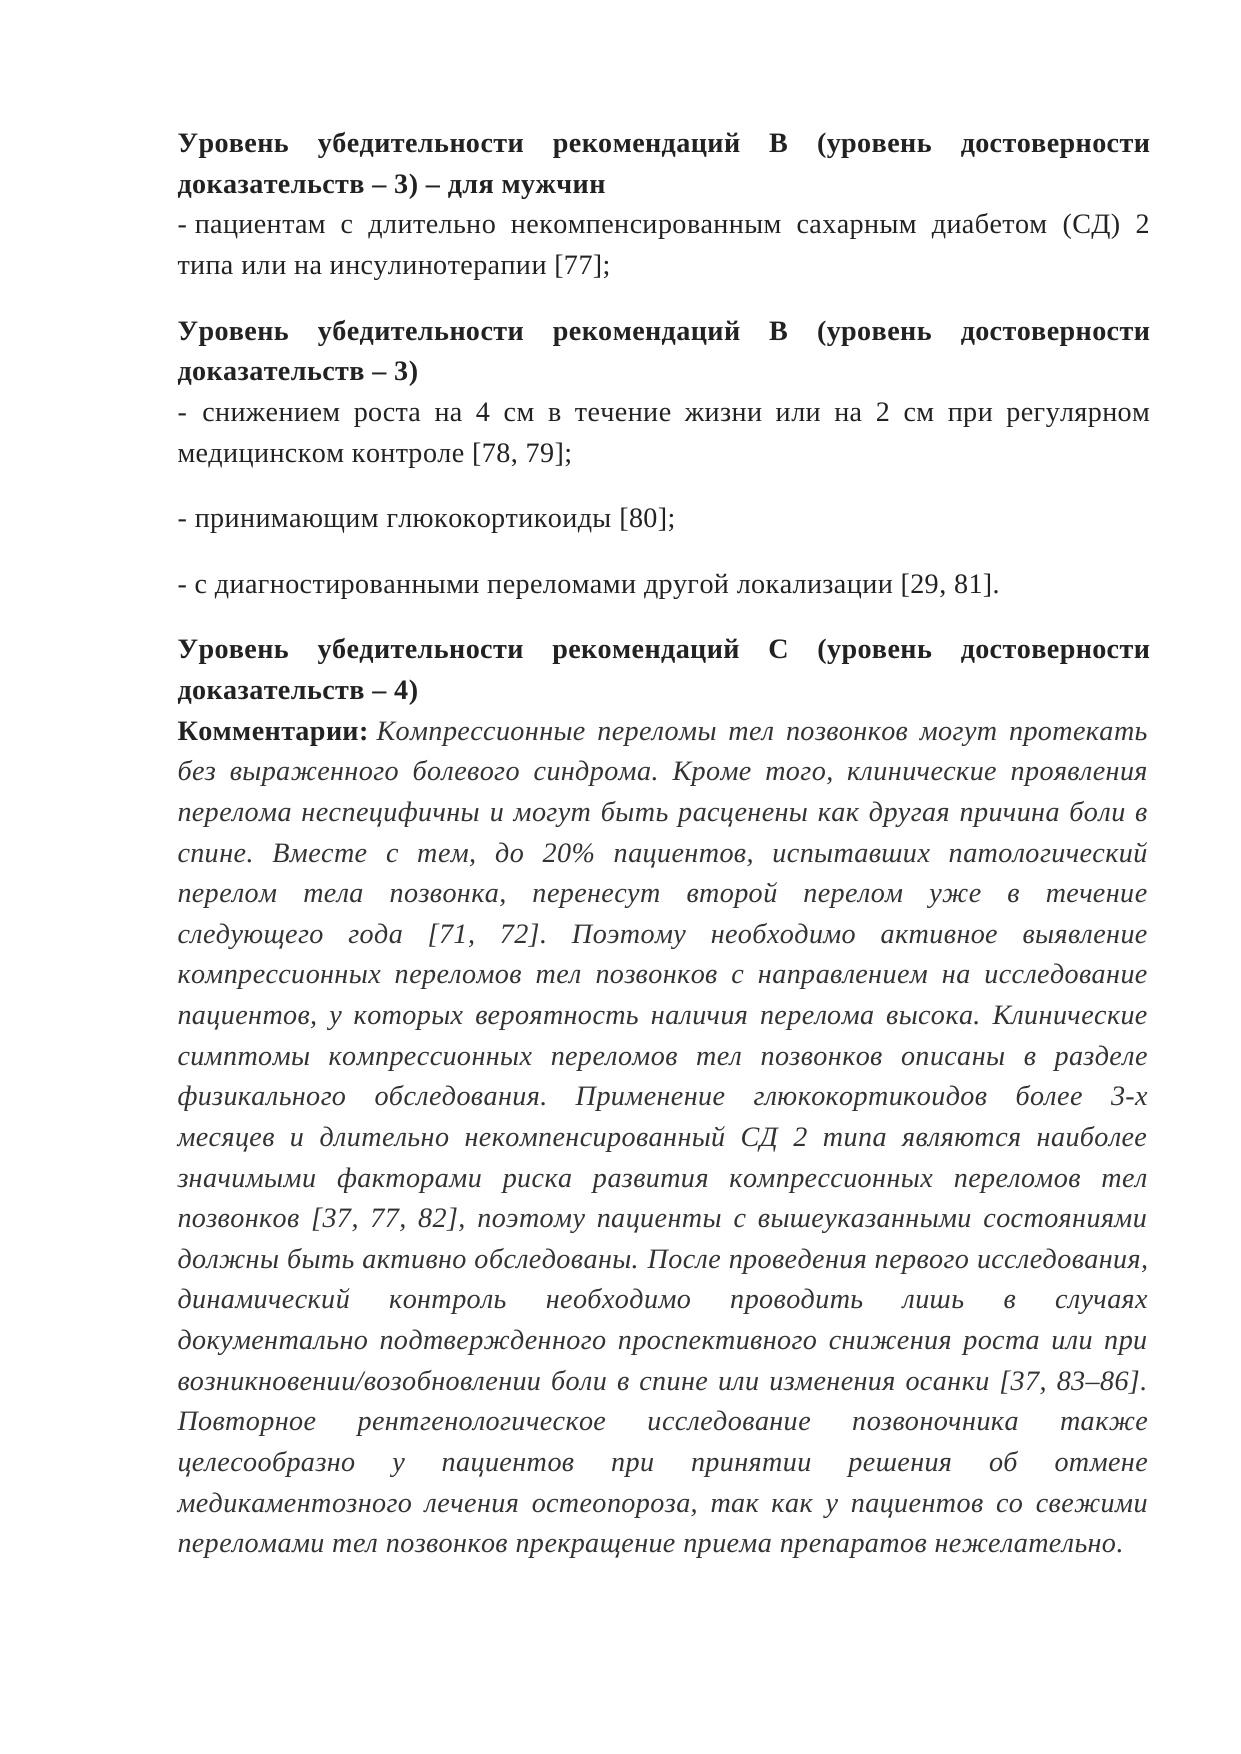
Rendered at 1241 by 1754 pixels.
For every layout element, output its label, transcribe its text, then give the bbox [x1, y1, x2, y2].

text Уровень убедительности рекомендаций В (уровень достоверности доказательств – 3) – для мужчин [177, 118, 1152, 199]
text - c диагностированными переломами другой локализации [29, 81]. [177, 559, 1152, 599]
text - принимающим глюкокортикоиды [80]; [177, 493, 1152, 534]
text Комментарии: Компрессионные переломы тел позвонков могут протекать без выраженного болевого синдрома. Кроме того, клинические проявления перелома неспецифичны и могут быть расценены как другая причина боли в спине. Вместе с тем, до 20% пациентов, испытавших патологический перелом тела позвонка, перенесут второй перелом уже в течение следующего года [71, 72]. Поэтому необходимо активное выявление компрессионных переломов тел позвонков с направлением на исследование пациентов, у которых вероятность наличия перелома высока. Клинические симптомы компрессионных переломов тел позвонков описаны в разделе физикального обследования. Применение глюкокортикоидов более 3-х месяцев и длительно некомпенсированный СД 2 типа являются наиболее значимыми факторами риска развития компрессионных переломов тел позвонков [37, 77, 82], поэтому пациенты с вышеуказанными состояниями должны быть активно обследованы. После проведения первого исследования, динамический контроль необходимо проводить лишь в случаях документально подтвержденного проспективного снижения роста или при возникновении/возобновлении боли в спине или изменения осанки [37, 83–86]. Повторное рентгенологическое исследование позвоночника также целесообразно у пациентов при принятии решения об отмене медикаментозного лечения остеопороза, так как у пациентов со свежими переломами тел позвонков прекращение приема препаратов нежелательно. [177, 706, 1152, 1559]
text Уровень убедительности рекомендаций В (уровень достоверности доказательств – 3) [177, 306, 1152, 387]
text Уровень убедительности рекомендаций С (уровень достоверности доказательств – 4) [177, 624, 1152, 706]
text - пациентам с длительно некомпенсированным сахарным диабетом (СД) 2 типа или на инсулинотерапии [77]; [177, 199, 1152, 281]
text - снижением роста на 4 см в течение жизни или на 2 см при регулярном медицинском контроле [78, 79]; [177, 387, 1152, 468]
